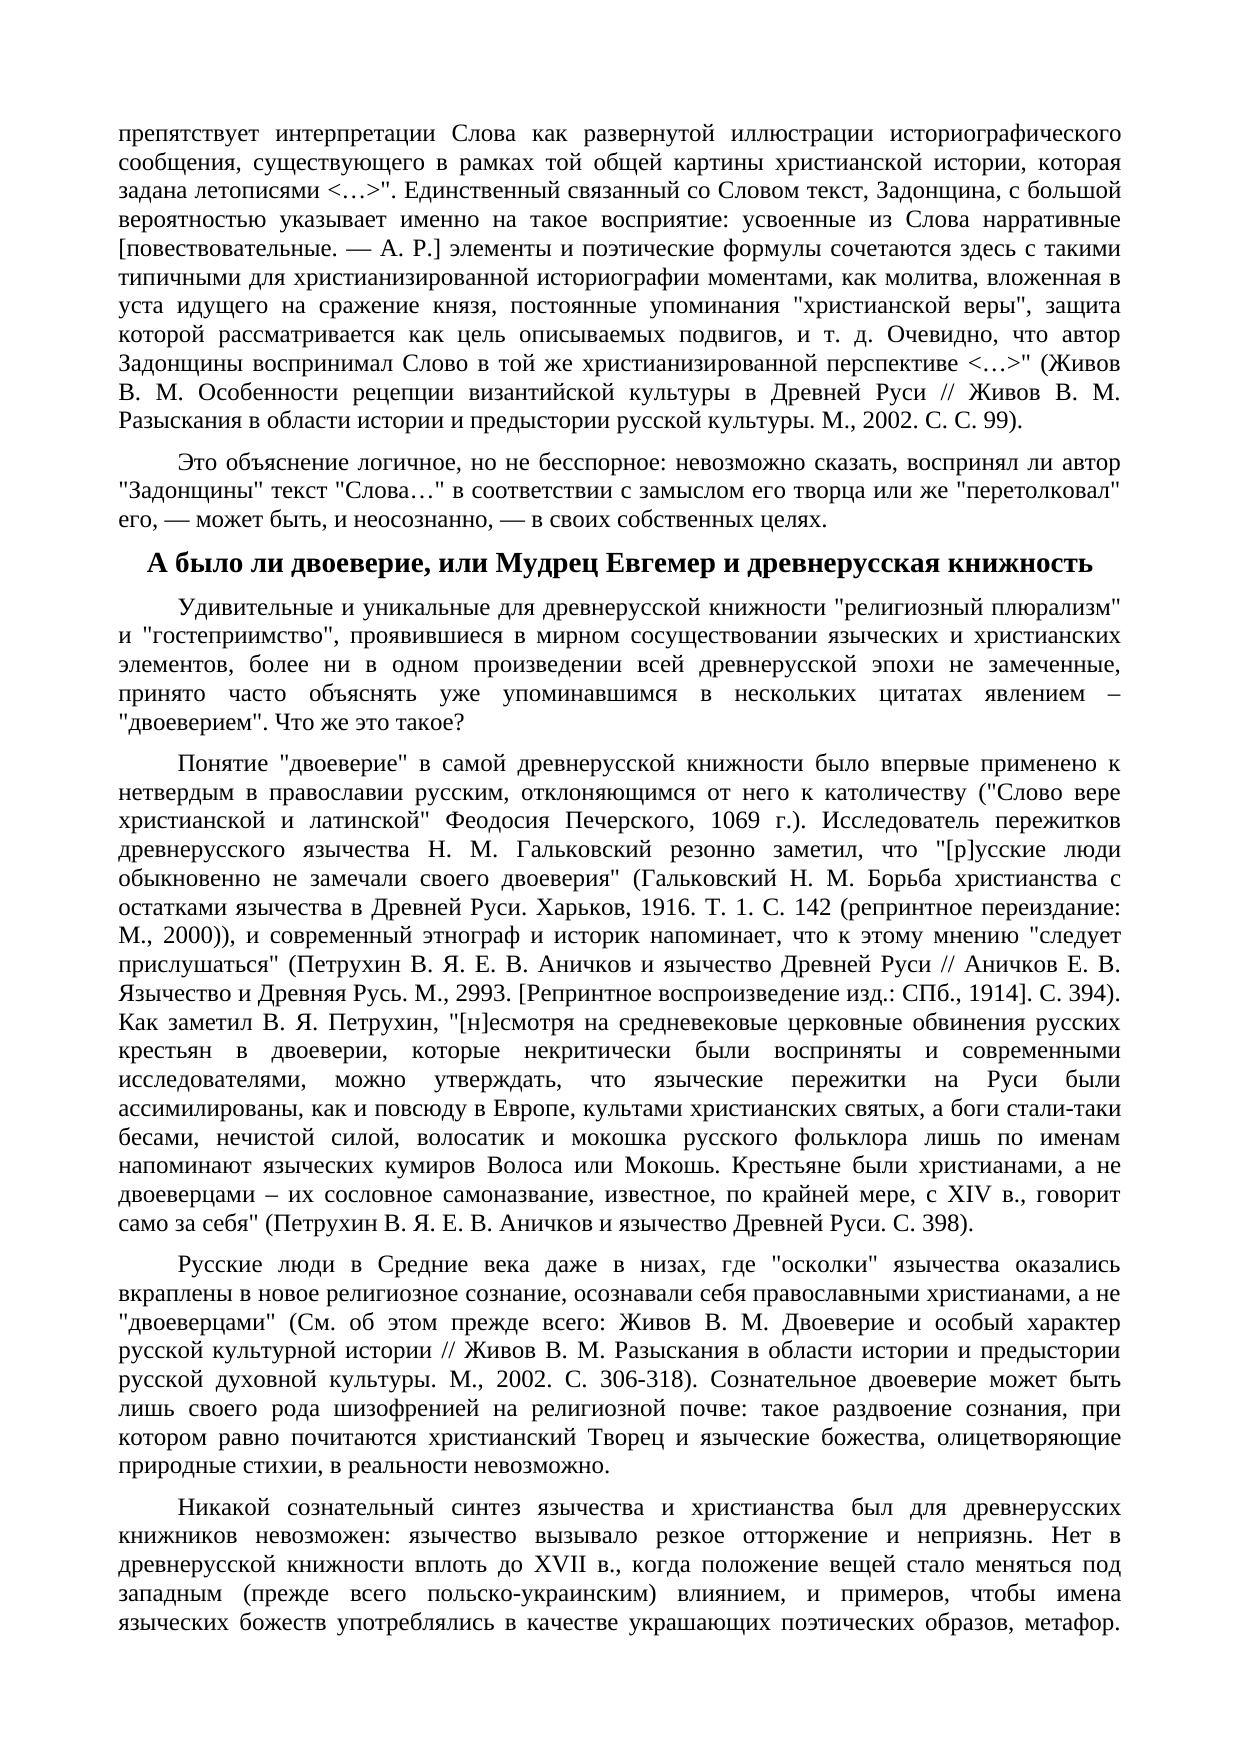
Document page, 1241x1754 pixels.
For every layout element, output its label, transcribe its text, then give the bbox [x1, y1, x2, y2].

text Русские люди в Средние века даже в низах, где "осколки" язычества оказались вкраплены в новое религиозное сознание, осознавали себя православными христианами, а не "двоеверцами" (См. об этом прежде всего: Живов В. М. Двоеверие и особый характер русской культурной истории // Живов В. М. Разыскания в области истории и предыстории русской духовной культуры. М., 2002. С. 306-318). Сознательное двоеверие может быть лишь своего рода шизофренией на религиозной почве: такое раздвоение сознания, при котором равно почитаются христианский Творец и языческие божества, олицетворяющие природные стихии, в реальности невозможно. [118, 1249, 1122, 1479]
text Понятие "двоеверие" в самой древнерусской книжности было впервые применено к нетвердым в православии русским, отклоняющимся от него к католичеству ("Слово вере христианской и латинской" Феодосия Печерского, 1069 г.). Исследователь пережитков древнерусского язычества Н. М. Гальковский резонно заметил, что "[р]усские люди обыкновенно не замечали своего двоеверия" (Гальковский Н. М. Борьба христианства с остатками язычества в Древней Руси. Харьков, 1916. Т. 1. С. 142 (репринтное переиздание: М., 2000)), и современный этнограф и историк напоминает, что к этому мнению "следует прислушаться" (Петрухин В. Я. Е. В. Аничков и язычество Древней Руси // Аничков Е. В. Язычество и Древняя Русь. М., 2993. [Репринтное воспроизведение изд.: СПб., 1914]. С. 394). Как заметил В. Я. Петрухин, "[н]есмотря на средневековые церковные обвинения русских крестьян в двоеверии, которые некритически были восприняты и современными исследователями, можно утверждать, что языческие пережитки на Руси были ассимилированы, как и повсюду в Европе, культами христианских святых, а боги стали-таки бесами, нечистой силой, волосатик и мокошка русского фольклора лишь по именам напоминают языческих кумиров Волоса или Мокошь. Крестьяне были христианами, а не двоеверцами – их сословное самоназвание, известное, по крайней мере, с XIV в., говорит само за себя" (Петрухин В. Я. Е. В. Аничков и язычество Древней Руси. С. 398). [118, 748, 1122, 1237]
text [118, 118, 1122, 434]
text А было ли двоеверие, или Мудрец Евгемер и древнерусская книжность [118, 546, 1122, 579]
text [118, 1492, 1122, 1635]
text Это объяснение логичное, но не бесспорное: невозможно сказать, воспринял ли автор "Задонщины" текст "Слова…" в соответствии с замыслом его творца или же "перетолковал" его, — может быть, и неосознанно, — в своих собственных целях. [118, 447, 1122, 533]
text Удивительные и уникальные для древнерусской книжности "религиозный плюрализм" и "гостеприимство", проявившиеся в мирном сосуществовании языческих и христианских элементов, более ни в одном произведении всей древнерусской эпохи не замеченные, принято часто объяснять уже упоминавшимся в нескольких цитатах явлением – "двоеверием". Что же это такое? [118, 592, 1122, 735]
